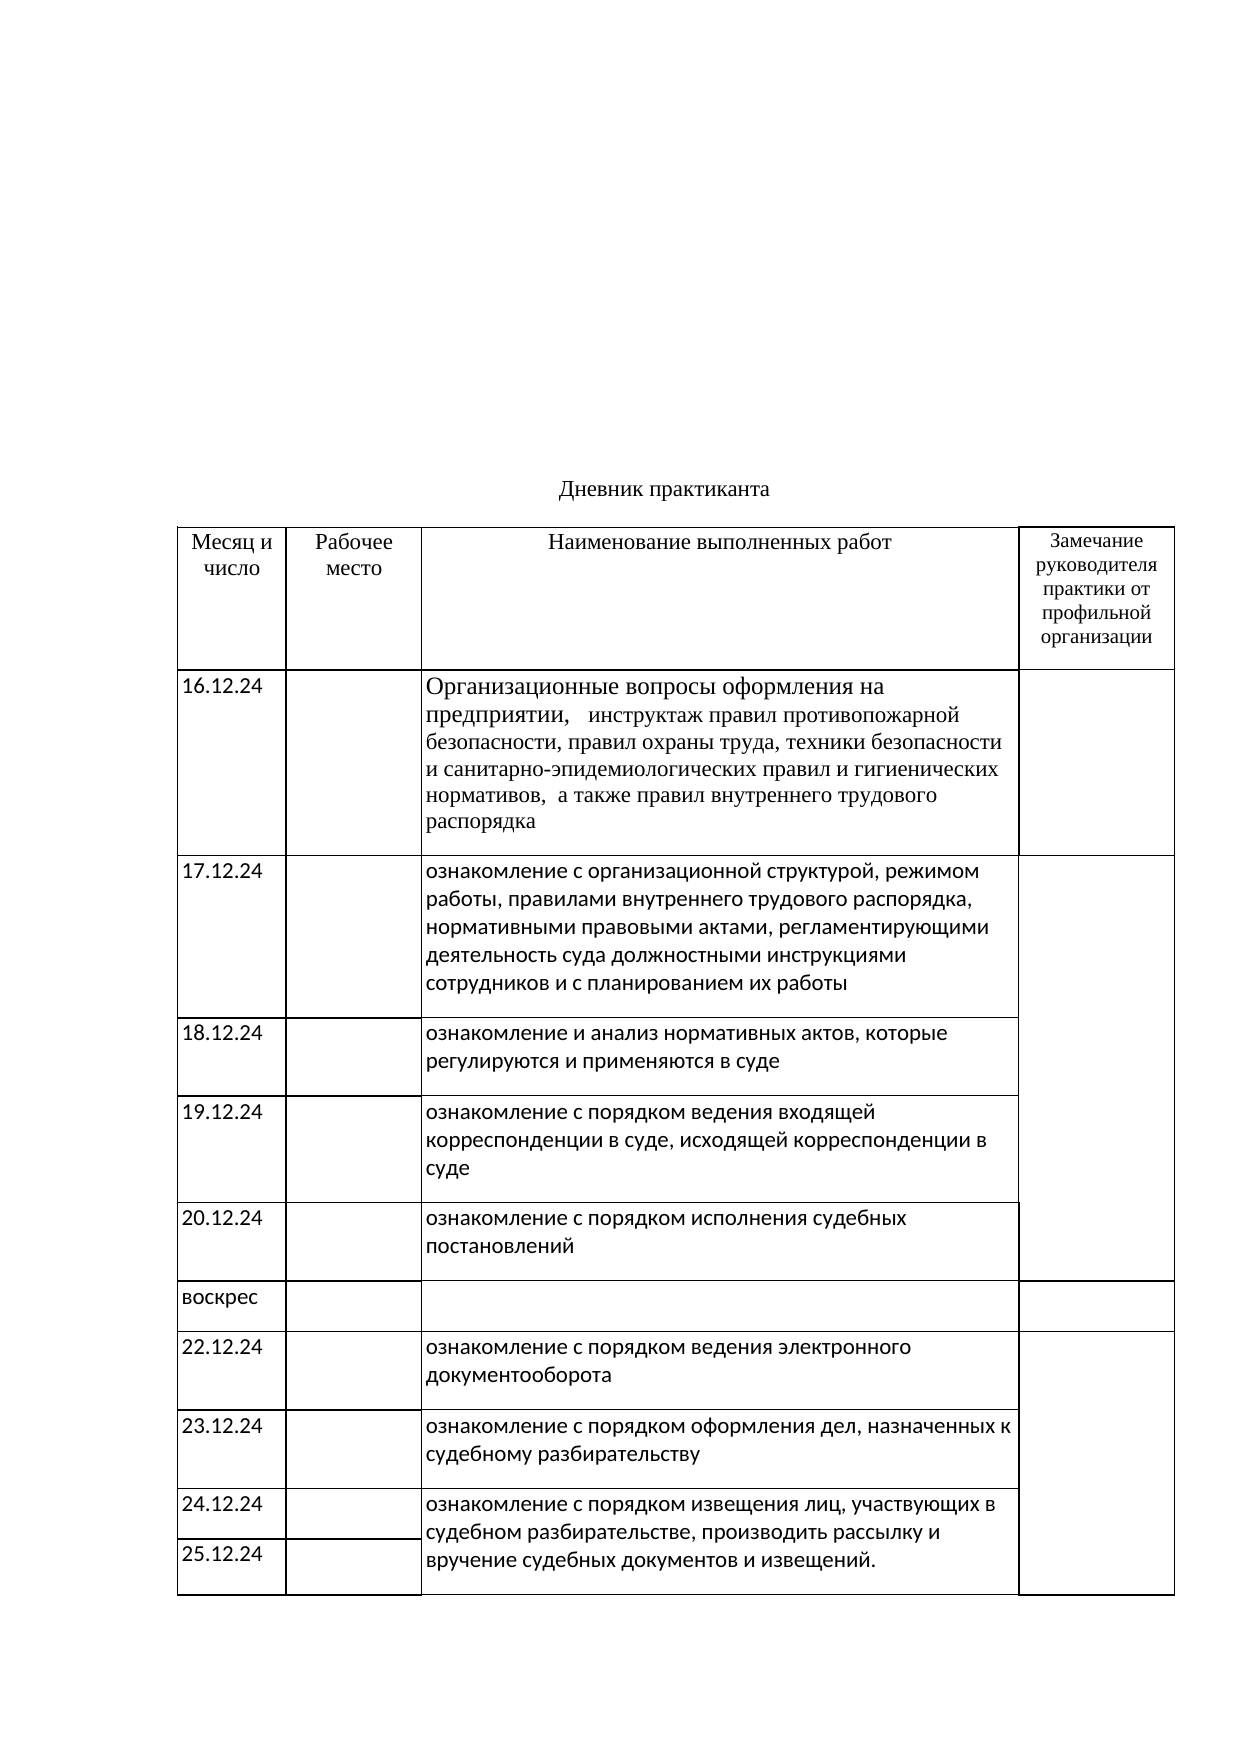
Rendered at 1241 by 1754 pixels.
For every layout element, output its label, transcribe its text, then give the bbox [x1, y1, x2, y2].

table_cell [287, 1097, 421, 1202]
table_cell [1020, 670, 1174, 854]
table_cell [1020, 1332, 1174, 1594]
table_cell ознакомление и анализ нормативных актов, которые регулируются и применяются в суде [422, 1018, 1018, 1095]
table_header Замечание руководителя практики от профильной организации [1020, 528, 1174, 669]
table_cell ознакомление с порядком извещения лиц, участвующих в судебном разбирательстве, производить рассылку и вручение судебных документов и извещений. [422, 1489, 1018, 1594]
table_cell ознакомление с организационной структурой, режимом работы, правилами внутреннего трудового распорядка, нормативными правовыми актами, регламентирующими деятельность суда должностными инструкциями сотрудников и с планированием их работы [422, 856, 1018, 1017]
table_cell 20.12.24 [178, 1203, 285, 1280]
table_cell 25.12.24 [178, 1540, 285, 1594]
table_cell 17.12.24 [178, 856, 285, 1017]
table_header Наименование выполненных работ [422, 528, 1018, 669]
table_cell 23.12.24 [178, 1411, 285, 1488]
text Дневник практиканта [177, 475, 1152, 502]
table_cell [287, 671, 421, 854]
table_cell ознакомление с порядком оформления дел, назначенных к судебному разбирательству [422, 1410, 1018, 1488]
table_header Месяц и число [178, 528, 285, 669]
table_cell 24.12.24 [178, 1489, 285, 1538]
table_cell 18.12.24 [178, 1019, 285, 1095]
table_cell 22.12.24 [178, 1332, 285, 1409]
table_cell [422, 1281, 1018, 1331]
table_cell [287, 1203, 421, 1280]
table_cell ознакомление с порядком исполнения судебных постановлений [422, 1203, 1018, 1280]
table_cell [287, 1332, 421, 1409]
table_cell ознакомление с порядком ведения входящей корреспонденции в суде, исходящей корреспонденции в суде [422, 1096, 1018, 1202]
table_cell 16.12.24 [178, 671, 285, 854]
table_header Рабочее место [287, 528, 421, 669]
table_cell [1020, 1282, 1174, 1331]
table_cell [287, 1019, 421, 1095]
table_cell воскрес [178, 1282, 285, 1331]
table_cell [287, 856, 421, 1017]
table_cell [287, 1282, 421, 1331]
table_cell [1019, 856, 1174, 1280]
table_cell 19.12.24 [178, 1097, 285, 1202]
table_cell [287, 1489, 421, 1538]
table_cell [287, 1540, 421, 1594]
table_cell [287, 1411, 421, 1488]
table_cell ознакомление с порядком ведения электронного документооборота [422, 1332, 1018, 1409]
table_cell Организационные вопросы оформления на предприятии, инструктаж правил противопожарной безопасности, правил охраны труда, техники безопасности и санитарно-эпидемиологических правил и гигиенических нормативов, а также правил внутреннего трудового распорядка [422, 671, 1018, 854]
